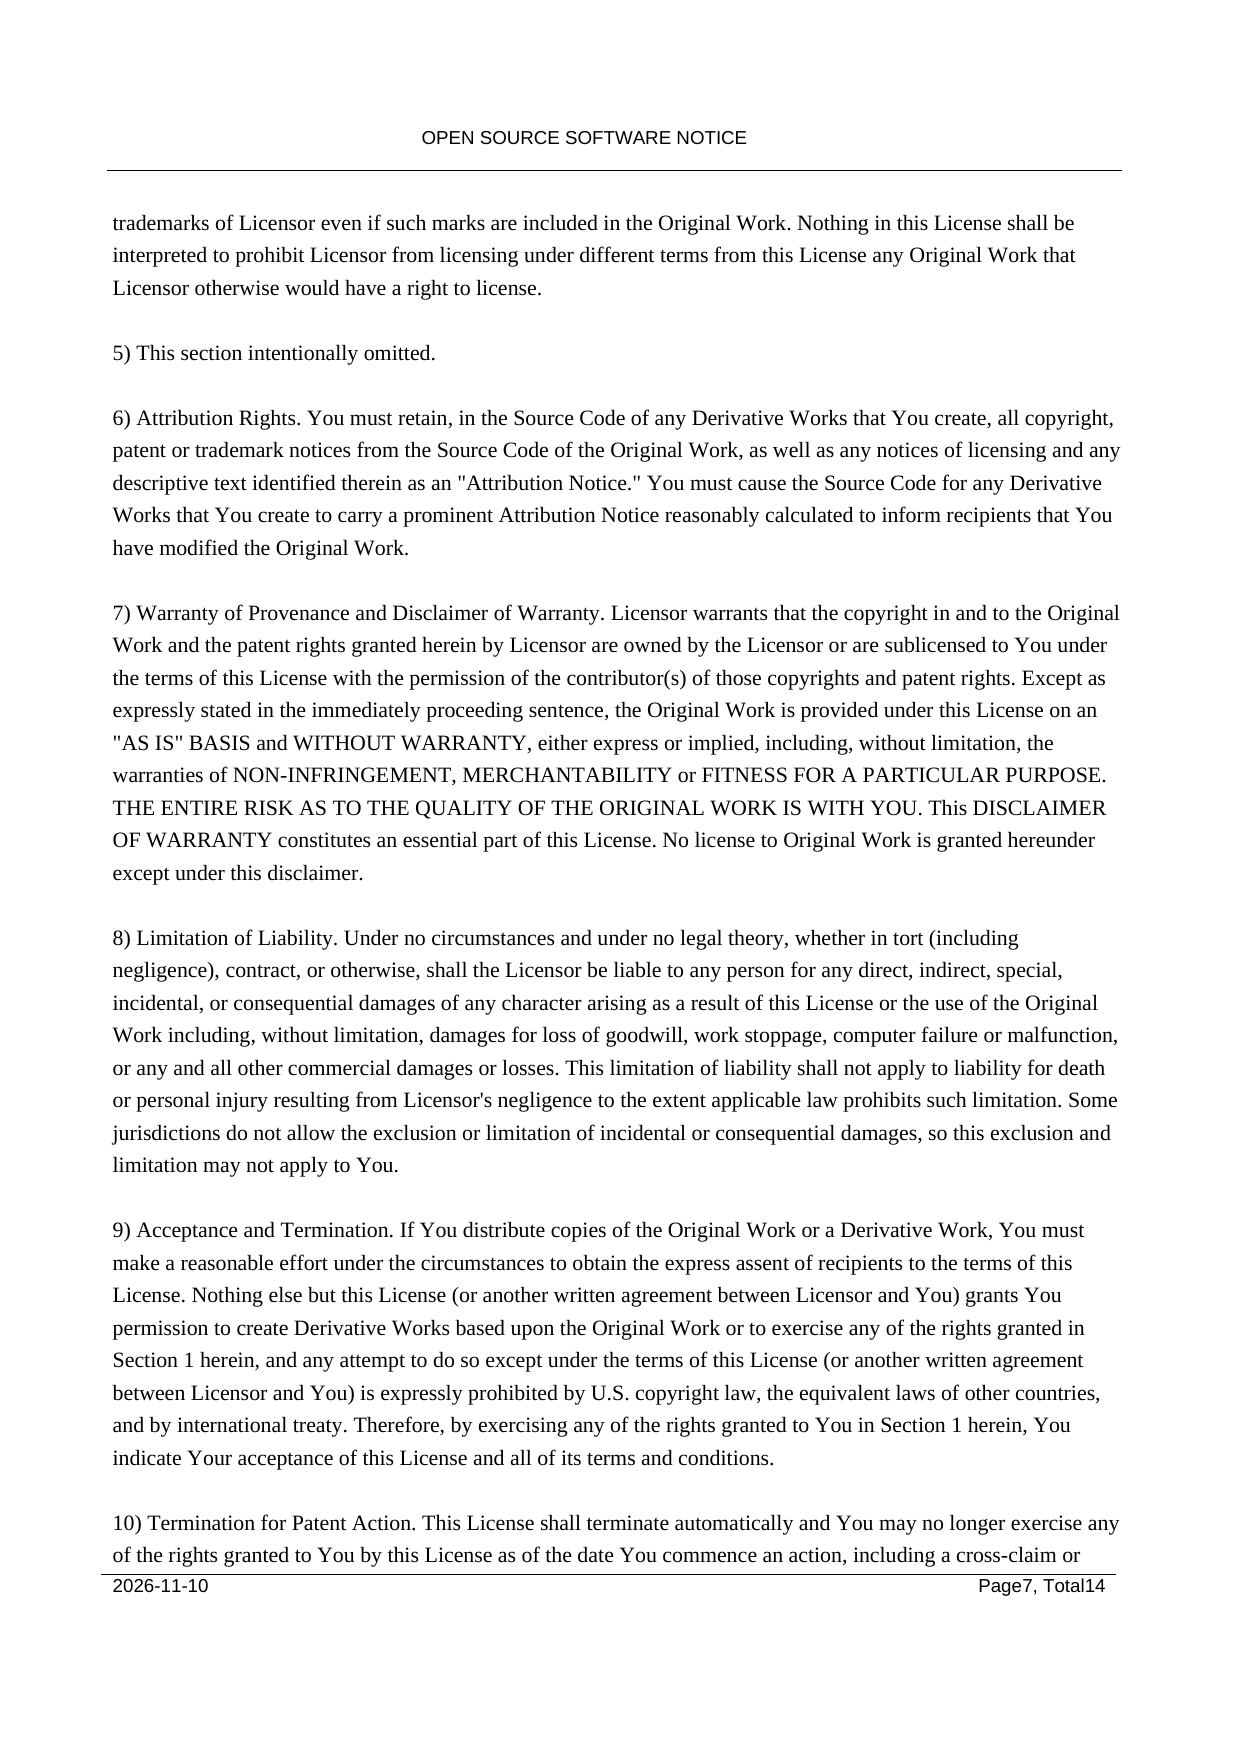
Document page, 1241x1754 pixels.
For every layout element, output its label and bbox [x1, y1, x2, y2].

text [112, 206, 1128, 1571]
